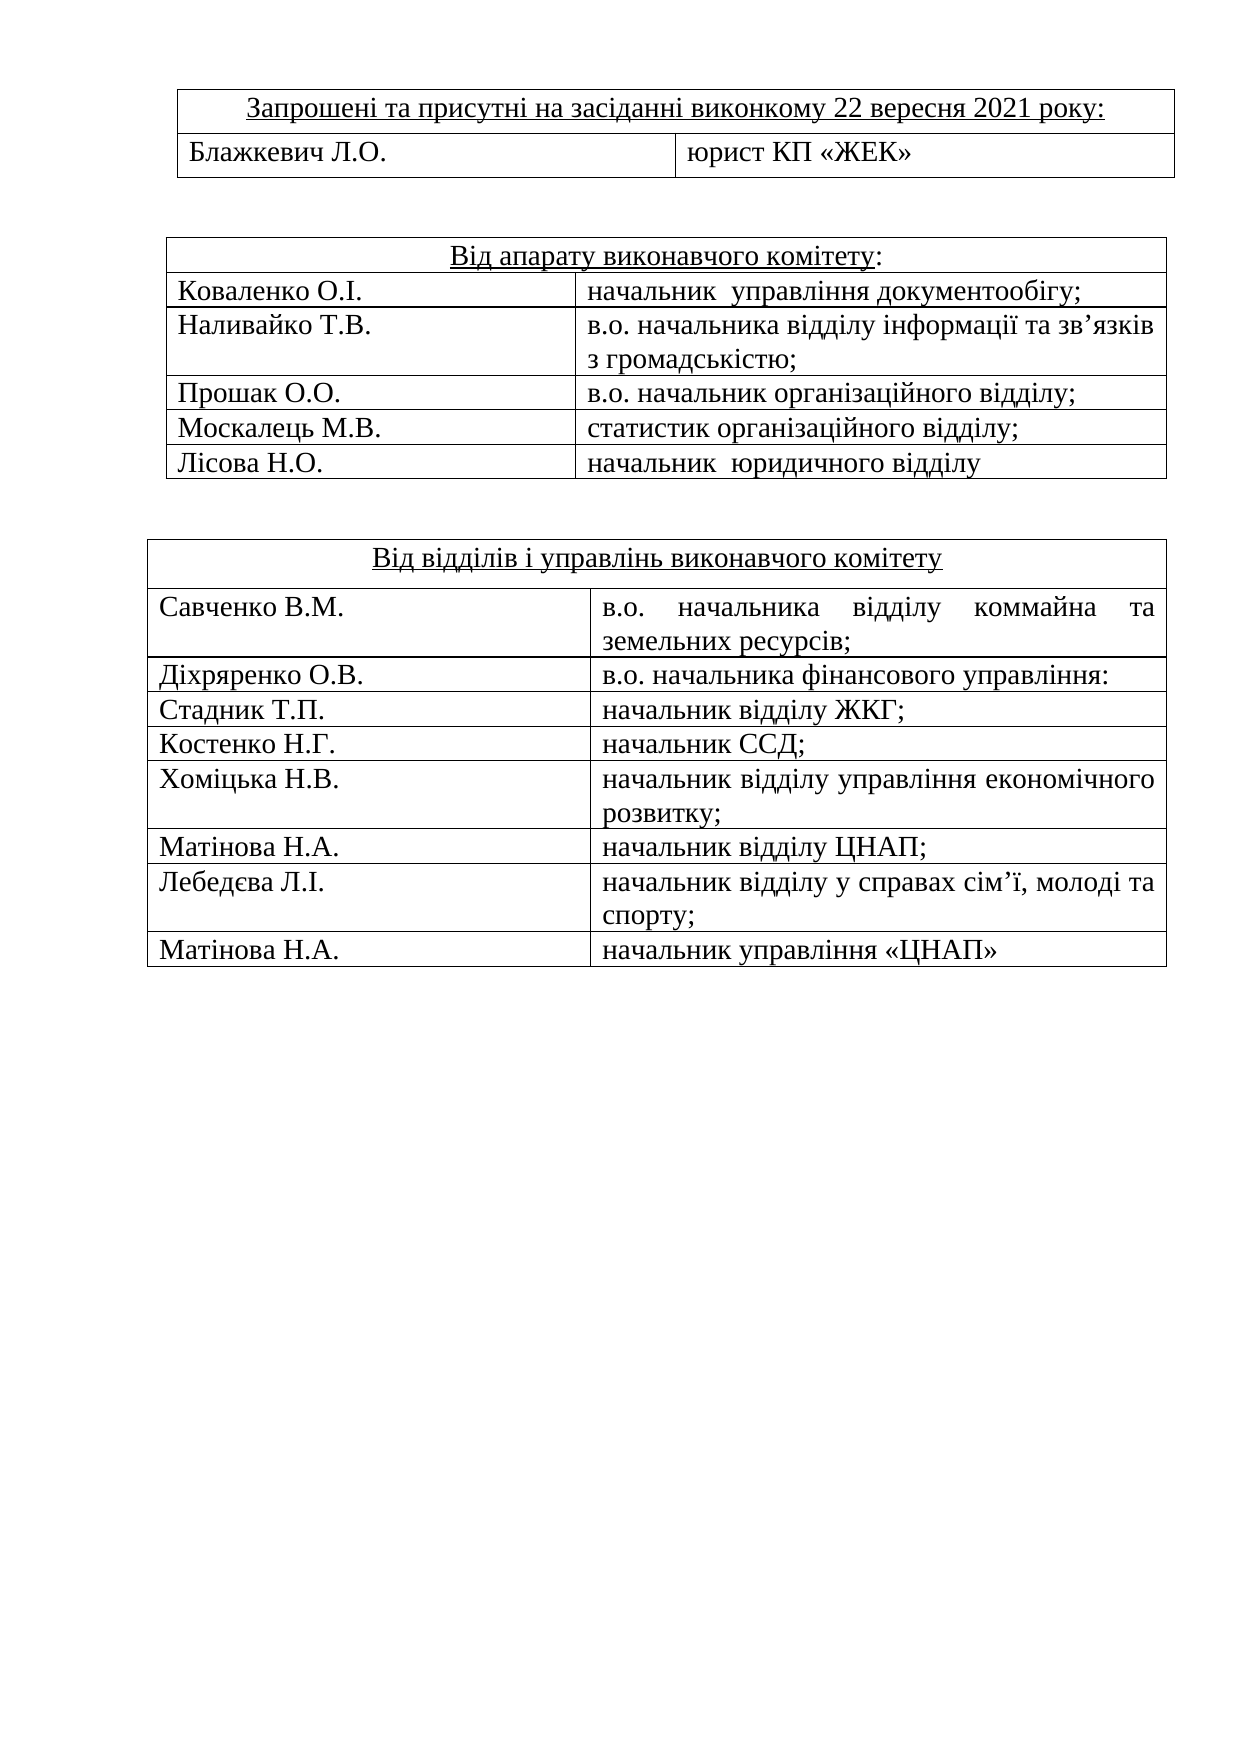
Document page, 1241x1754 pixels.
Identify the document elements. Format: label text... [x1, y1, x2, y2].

table_cell в.о. начальника відділу коммайна та земельних ресурсів; [591, 589, 1166, 656]
table_cell Костенко Н.Г. [148, 727, 590, 760]
table_header Від апарату виконавчого комітету: [167, 238, 1166, 272]
table_cell Хоміцька Н.В. [148, 761, 590, 828]
table_cell Лісова Н.О. [167, 445, 575, 478]
table_cell Москалець М.В. [167, 410, 575, 444]
table_cell Діхряренко О.В. [148, 658, 590, 691]
table_cell Блажкевич Л.О. [178, 134, 675, 177]
table_cell в.о. начальника відділу інформації та зв’язків з громадськістю; [576, 308, 1166, 374]
table_cell Коваленко О.І. [167, 273, 575, 306]
table_cell Матінова Н.А. [148, 932, 590, 966]
table_cell начальник управління документообігу; [576, 273, 1166, 306]
table_cell начальник юридичного відділу [576, 445, 1166, 478]
table_cell в.о. начальник організаційного відділу; [576, 376, 1166, 409]
table_cell начальник відділу ЖКГ; [591, 692, 1166, 726]
table_cell статистик організаційного відділу; [576, 410, 1166, 444]
table_cell начальник відділу управління економічного розвитку; [591, 761, 1166, 828]
table_cell начальник відділу ЦНАП; [591, 829, 1166, 863]
table_cell в.о. начальника фінансового управління: [591, 658, 1166, 691]
table_cell Лебедєва Л.І. [148, 864, 590, 931]
table_cell начальник управління «ЦНАП» [591, 932, 1166, 966]
table_header Запрошені та присутні на засіданні виконкому 22 вересня 2021 року: [178, 90, 1174, 133]
table_cell Стадник Т.П. [148, 692, 590, 726]
table_cell юрист КП «ЖЕК» [676, 134, 1174, 177]
table_cell Матінова Н.А. [148, 829, 590, 863]
table_cell Наливайко Т.В. [167, 308, 575, 374]
table_header Від відділів і управлінь виконавчого комітету [148, 540, 1166, 588]
table_cell Прошак О.О. [167, 376, 575, 409]
table_cell начальник відділу у справах сім’ї, молоді та спорту; [591, 864, 1166, 931]
table_cell начальник ССД; [591, 727, 1166, 760]
table_cell Савченко В.М. [148, 589, 590, 656]
